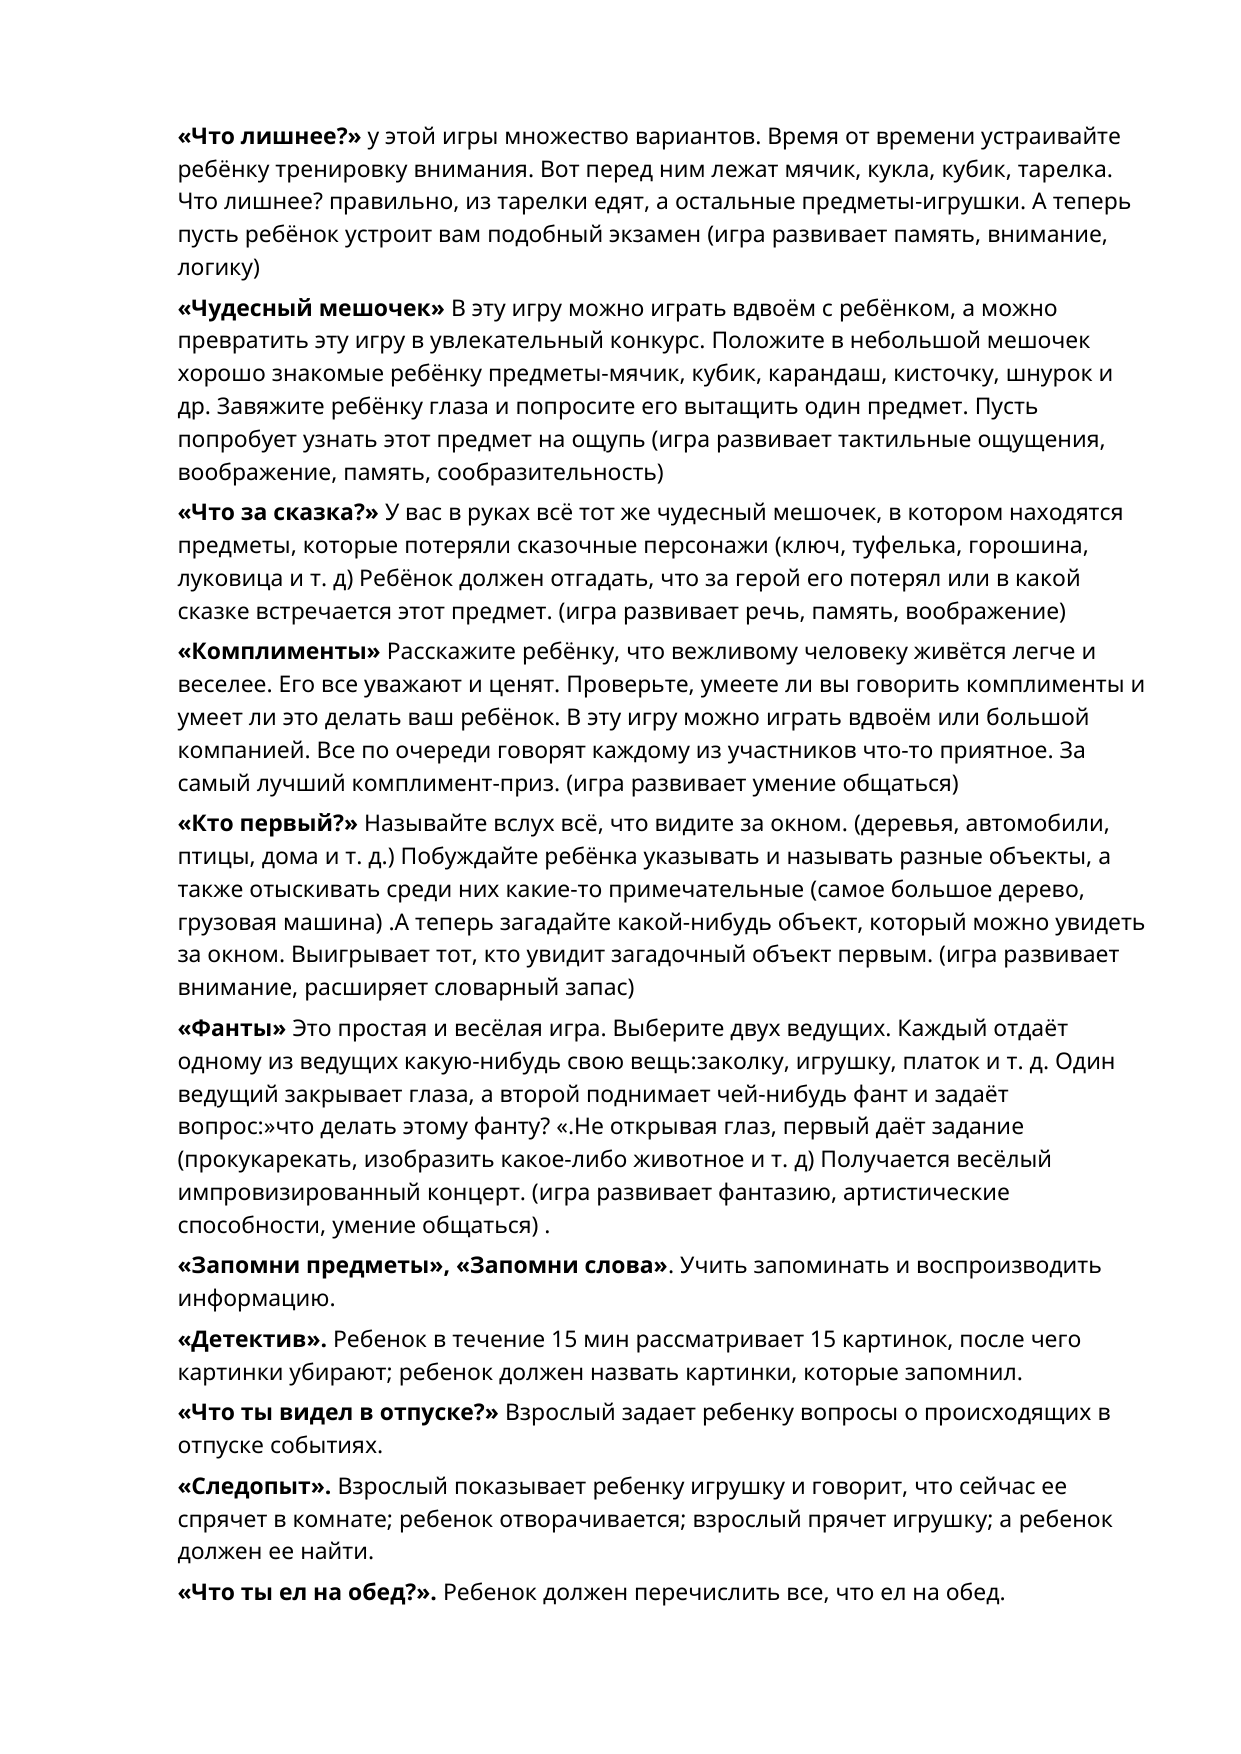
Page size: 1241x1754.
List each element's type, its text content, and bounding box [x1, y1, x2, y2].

text «Фанты» Это простая и весёлая игра. Выберите двух ведущих. Каждый отдаёт одному из ведущих какую-нибудь свою вещь:заколку, игрушку, платок и т. д. Один ведущий закрывает глаза, а второй поднимает чей-нибудь фант и задаёт вопрос:»что делать этому фанту? «.Не открывая глаз, первый даёт задание (прокукарекать, изобразить какое-либо животное и т. д) Получается весёлый импровизированный концерт. (игра развивает фантазию, артистические способности, умение общаться) . [177, 1010, 1152, 1240]
text «Комплименты» Расскажите ребёнку, что вежливому человеку живётся легче и веселее. Его все уважают и ценят. Проверьте, умеете ли вы говорить комплименты и умеет ли это делать ваш ребёнок. В эту игру можно играть вдвоём или большой компанией. Все по очереди говорят каждому из участников что-то приятное. За самый лучший комплимент-приз. (игра развивает умение общаться) [177, 634, 1152, 798]
text «Что лишнее?» у этой игры множество вариантов. Время от времени устраивайте ребёнку тренировку внимания. Вот перед ним лежат мячик, кукла, кубик, тарелка. Что лишнее? правильно, из тарелки едят, а остальные предметы-игрушки. А теперь пусть ребёнок устроит вам подобный экзамен (игра развивает память, внимание, логику) [177, 118, 1152, 282]
text «Чудесный мешочек» В эту игру можно играть вдвоём с ребёнком, а можно превратить эту игру в увлекательный конкурс. Положите в небольшой мешочек хорошо знакомые ребёнку предметы-мячик, кубик, карандаш, кисточку, шнурок и др. Завяжите ребёнку глаза и попросите его вытащить один предмет. Пусть попробует узнать этот предмет на ощупь (игра развивает тактильные ощущения, воображение, память, сообразительность) [177, 290, 1152, 487]
text «Кто первый?» Называйте вслух всё, что видите за окном. (деревья, автомобили, птицы, дома и т. д.) Побуждайте ребёнка указывать и называть разные объекты, а также отыскивать среди них какие-то примечательные (самое большое дерево, грузовая машина) .А теперь загадайте какой-нибудь объект, который можно увидеть за окном. Выигрывает тот, кто увидит загадочный объект первым. (игра развивает внимание, расширяет словарный запас) [177, 806, 1152, 1002]
text «Что ты ел на обед?». Ребенок должен перечислить все, что ел на обед. [177, 1574, 1152, 1607]
text «Следопыт». Взрослый показывает ребенку игрушку и говорит, что сейчас ее спрячет в комнате; ребенок отворачивается; взрослый прячет игрушку; а ребенок должен ее найти. [177, 1468, 1152, 1567]
text «Детектив». Ребенок в течение 15 мин рассматривает 15 картинок, после чего картинки убирают; ребенок должен назвать картинки, которые запомнил. [177, 1321, 1152, 1387]
text «Запомни предметы», «Запомни слова». Учить запоминать и воспроизводить информацию. [177, 1248, 1152, 1313]
text «Что ты видел в отпуске?» Взрослый задает ребенку вопросы о происходящих в отпуске событиях. [177, 1395, 1152, 1460]
text «Что за сказка?» У вас в руках всё тот же чудесный мешочек, в котором находятся предметы, которые потеряли сказочные персонажи (ключ, туфелька, горошина, луковица и т. д) Ребёнок должен отгадать, что за герой его потерял или в какой сказке встречается этот предмет. (игра развивает речь, память, воображение) [177, 495, 1152, 626]
